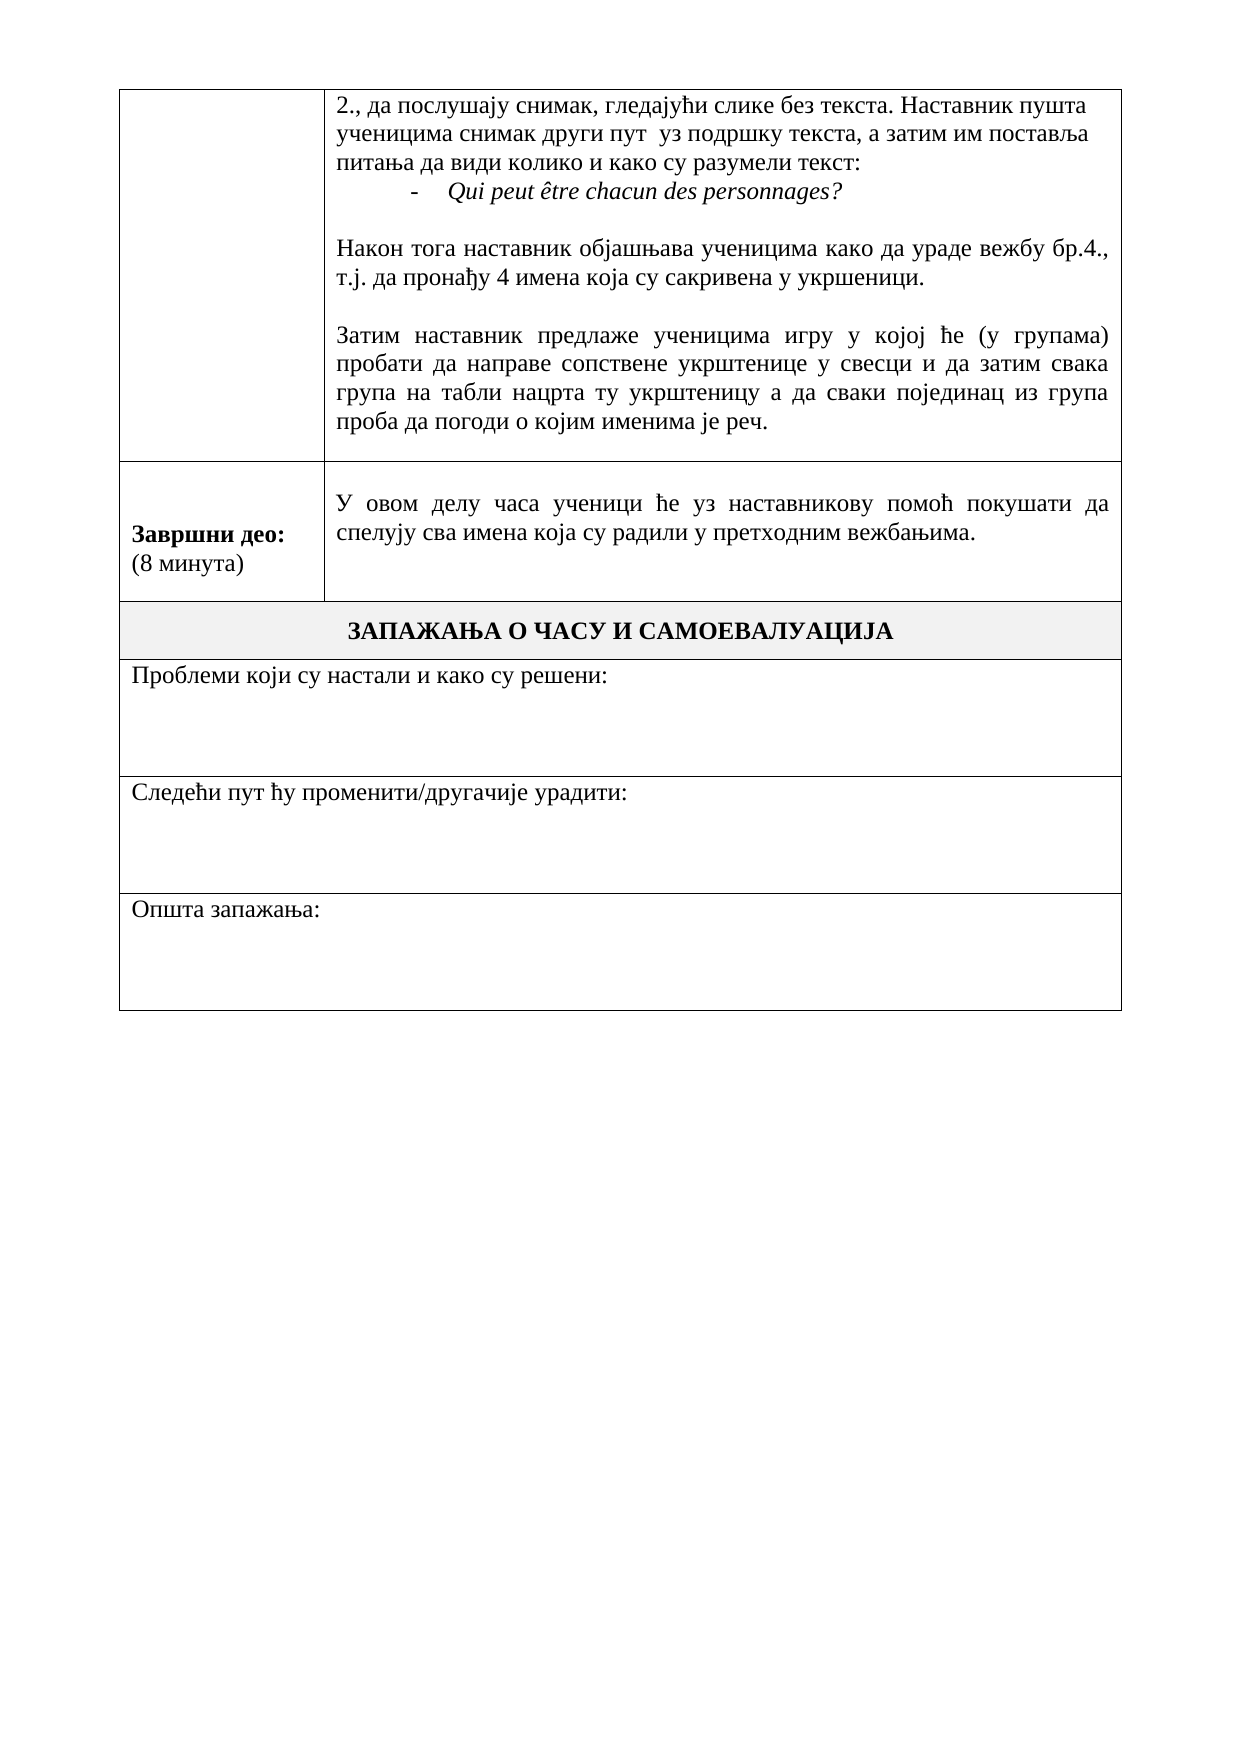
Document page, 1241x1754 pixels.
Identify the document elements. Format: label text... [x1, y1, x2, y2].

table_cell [325, 90, 1121, 461]
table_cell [120, 90, 324, 461]
table_cell ЗАПАЖАЊА О ЧАСУ И САМОЕВАЛУАЦИЈА [120, 602, 1121, 659]
table_cell У овом делу часа ученици ће уз наставникову помоћ покушати да спелују сва имена која су радили у претходним вежбањима. [325, 462, 1121, 601]
table_cell Општа запажања: [120, 894, 1121, 1010]
table_cell Проблеми који су настали и како су решени: [120, 660, 1121, 776]
table_cell Следећи пут ћу променити/другачије урадити: [120, 777, 1121, 893]
table_cell Завршни део: (8 минута) [120, 462, 324, 601]
